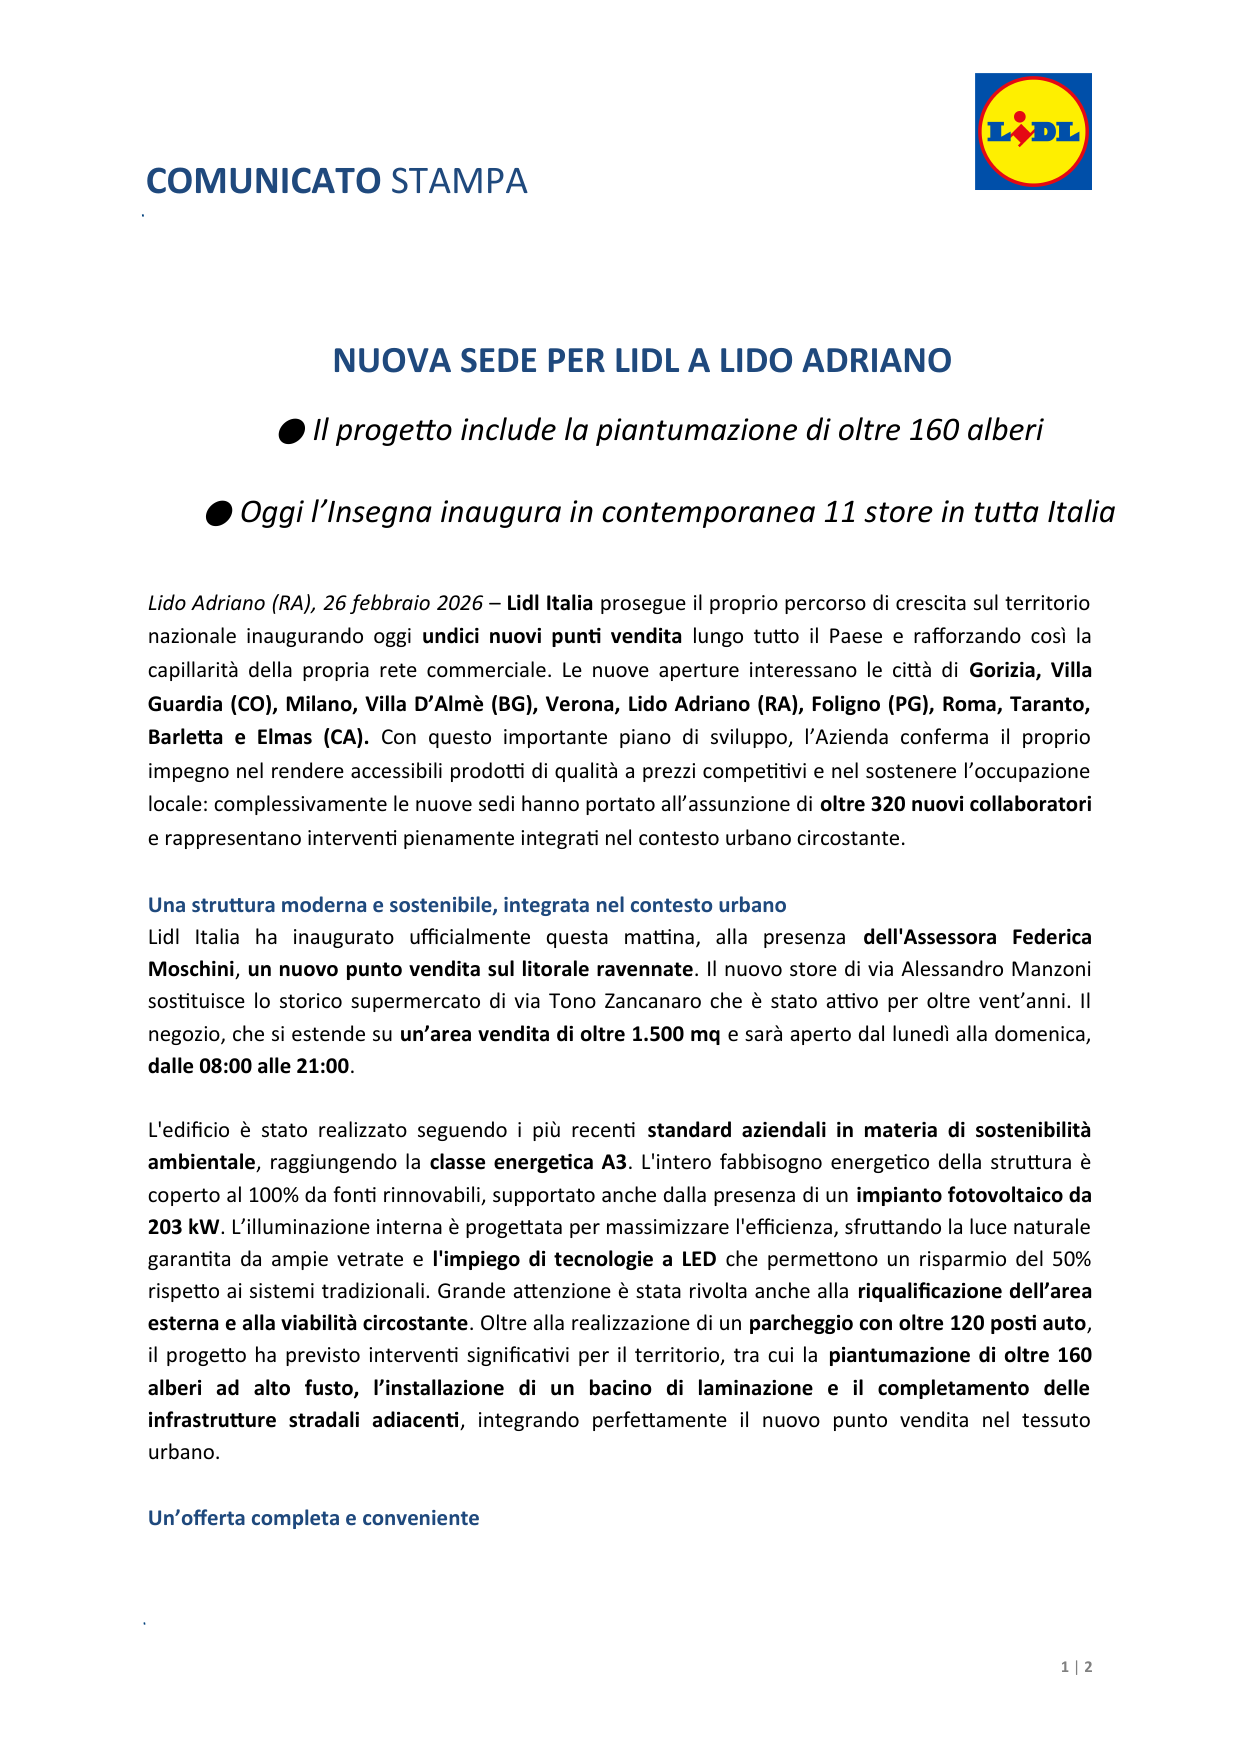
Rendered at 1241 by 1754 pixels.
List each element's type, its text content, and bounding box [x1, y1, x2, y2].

text Una struttura moderna e sostenibile, integrata nel contesto urbano [148, 890, 1092, 918]
text Un’offerta completa e conveniente [148, 1503, 1092, 1531]
text Lidl Italia ha inaugurato ufficialmente questa mattina, alla presenza dell'Assessora Federica Moschini, un nuovo punto vendita sul litorale ravennate. Il nuovo store di via Alessandro Manzoni sostituisce lo storico supermercato di via Tono Zancanaro che è stato attivo per oltre vent’anni. Il negozio, che si estende su un’area vendita di oltre 1.500 mq e sarà aperto dal lunedì alla domenica, dalle 08:00 alle 21:00. [148, 922, 1092, 1079]
text NUOVA SEDE PER LIDL A LIDO ADRIANO [148, 336, 1137, 381]
picture [974, 72, 1093, 191]
list Il progetto include la piantumazione di oltre 160 alberi [185, 391, 1137, 459]
list Oggi l’Insegna inaugura in contemporanea 11 store in tutta Italia [185, 473, 1137, 541]
text Lido Adriano (RA), 26 febbraio 2026 – Lidl Italia prosegue il proprio percorso di crescita sul territorio nazionale inaugurando oggi undici nuovi punti vendita lungo tutto il Paese e rafforzando così la capillarità della propria rete commerciale. Le nuove aperture interessano le città di Gorizia, Villa Guardia (CO), Milano, Villa D’Almè (BG), Verona, Lido Adriano (RA), Foligno (PG), Roma, Taranto, Barletta e Elmas (CA). Con questo importante piano di sviluppo, l’Azienda conferma il proprio impegno nel rendere accessibili prodotti di qualità a prezzi competitivi e nel sostenere l’occupazione locale: complessivamente le nuove sedi hanno portato all’assunzione di oltre 320 nuovi collaboratori e rappresentano interventi pienamente integrati nel contesto urbano circostante. [148, 588, 1092, 851]
text L'edificio è stato realizzato seguendo i più recenti standard aziendali in materia di sostenibilità ambientale, raggiungendo la classe energetica A3. L'intero fabbisogno energetico della struttura è coperto al 100% da fonti rinnovabili, supportato anche dalla presenza di un impianto fotovoltaico da 203 kW. L’illuminazione interna è progettata per massimizzare l'efficienza, sfruttando la luce naturale garantita da ampie vetrate e l'impiego di tecnologie a LED che permettono un risparmio del 50% rispetto ai sistemi tradizionali. Grande attenzione è stata rivolta anche alla riqualificazione dell’area esterna e alla viabilità circostante. Oltre alla realizzazione di un parcheggio con oltre 120 posti auto, il progetto ha previsto interventi significativi per il territorio, tra cui la piantumazione di oltre 160 alberi ad alto fusto, l’installazione di un bacino di laminazione e il completamento delle infrastrutture stradali adiacenti, integrando perfettamente il nuovo punto vendita nel tessuto urbano. [148, 1115, 1092, 1465]
